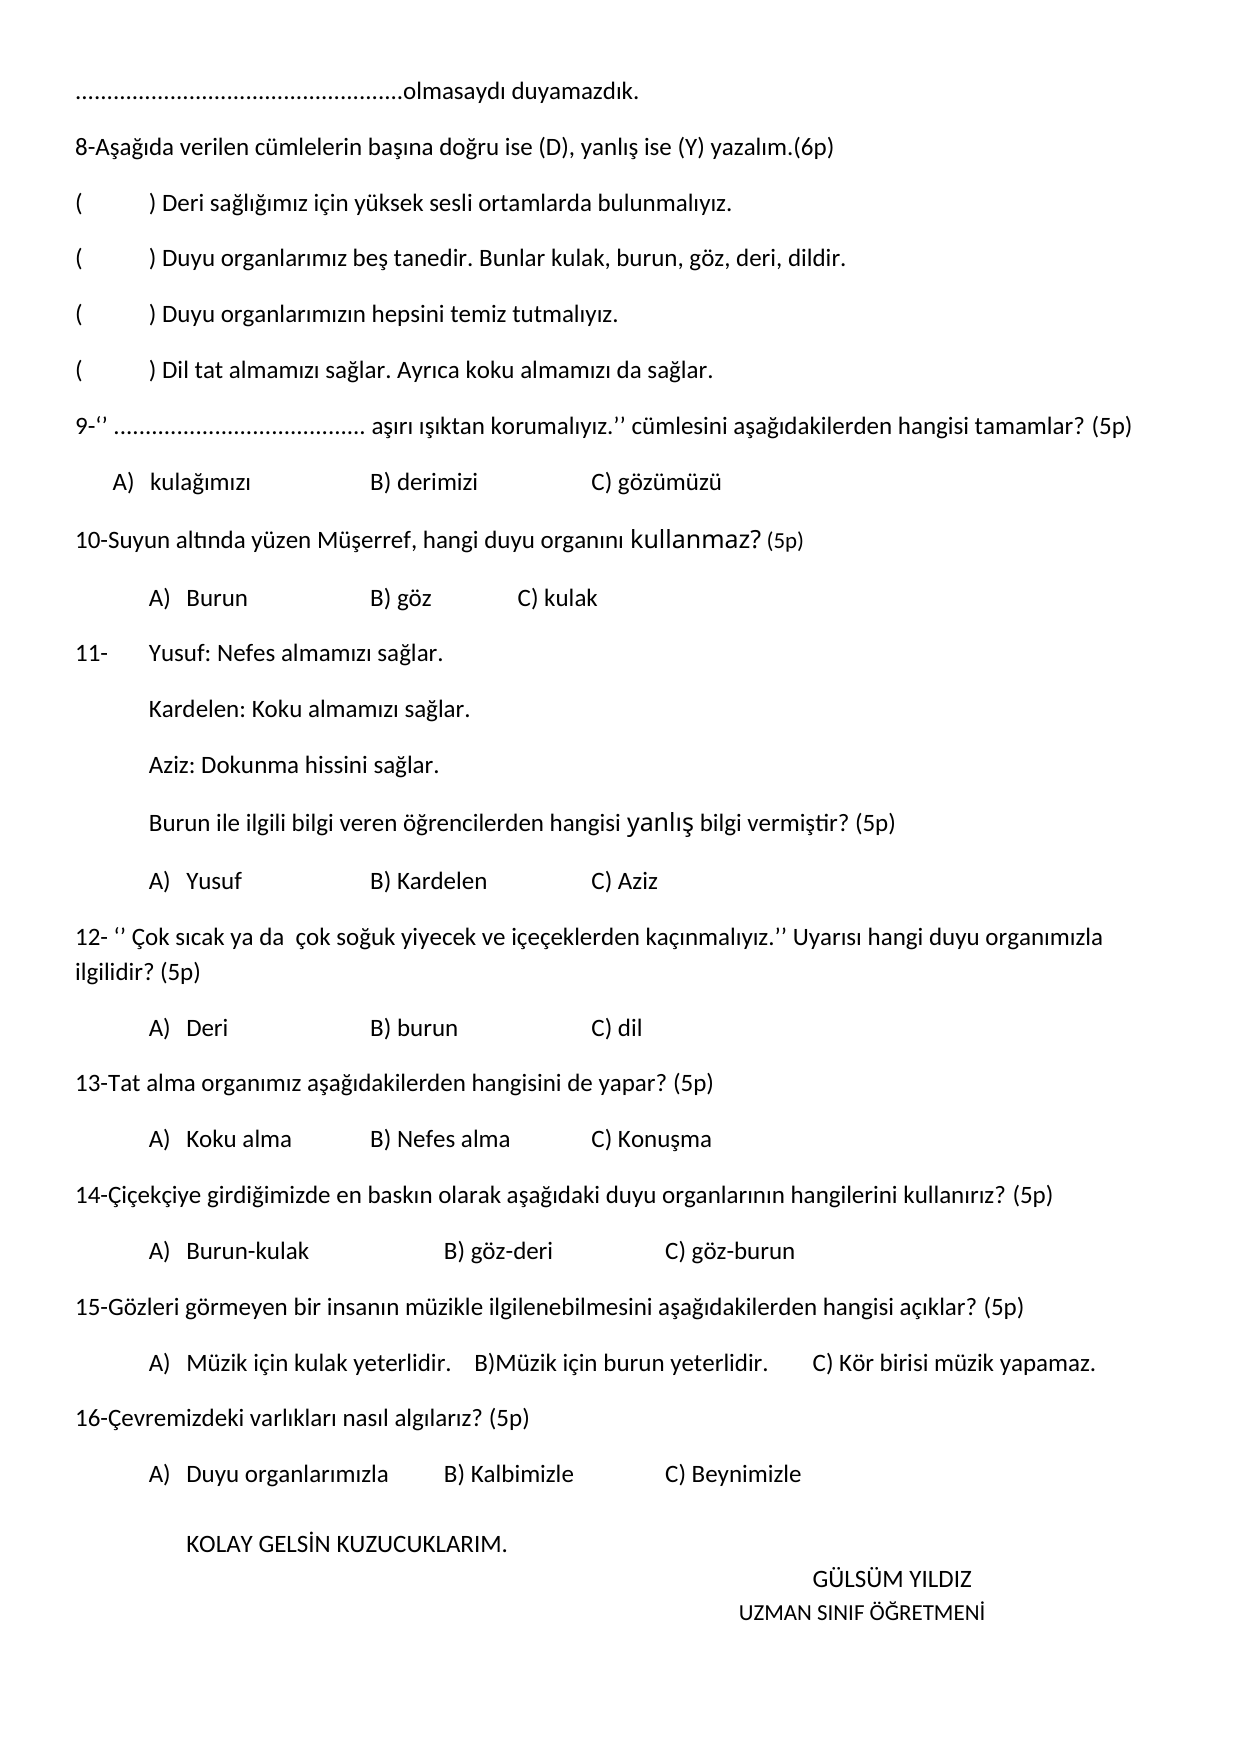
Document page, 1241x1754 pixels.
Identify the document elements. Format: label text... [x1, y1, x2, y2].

list Burun-kulak B) göz-deri C) göz-burun [148, 1235, 1165, 1266]
text Kardelen: Koku almamızı sağlar. [75, 693, 1165, 724]
text 16-Çevremizdeki varlıkları nasıl algılarız? (5p) [75, 1402, 1165, 1433]
list Duyu organlarımızla B) Kalbimizle C) Beynimizle [148, 1458, 1165, 1489]
text 15-Gözleri görmeyen bir insanın müzikle ilgilenebilmesini aşağıdakilerden hangisi açıklar? (5p) [75, 1291, 1165, 1321]
list kulağımızı B) derimizi C) gözümüzü [112, 466, 1165, 496]
list Koku alma B) Nefes alma C) Konuşma [148, 1123, 1165, 1154]
text Burun ile ilgili bilgi veren öğrencilerden hangisi yanlış bilgi vermiştir? (5p) [75, 805, 1165, 839]
text ( ) Dil tat almamızı sağlar. Ayrıca koku almamızı da sağlar. [75, 354, 1165, 385]
text 9-‘’ ........................................ aşırı ışıktan korumalıyız.’’ cümlesini aşağıdakilerden hangisi tamamlar? (5p) [75, 410, 1165, 441]
list Müzik için kulak yeterlidir. B)Müzik için burun yeterlidir. C) Kör birisi müzik yapamaz. [148, 1347, 1165, 1377]
list Yusuf B) Kardelen C) Aziz [148, 865, 1165, 896]
text 12- ‘’ Çok sıcak ya da çok soğuk yiyecek ve içeçeklerden kaçınmalıyız.’’ Uyarısı hangi duyu organımızla ilgilidir? (5p) [75, 921, 1165, 986]
text 10-Suyun altında yüzen Müşerref, hangi duyu organını kullanmaz? (5p) [75, 522, 1165, 556]
list UZMAN SINIF ÖĞRETMENİ [186, 1598, 1165, 1626]
text ( ) Deri sağlığımız için yüksek sesli ortamlarda bulunmalıyız. [75, 187, 1165, 217]
list Burun B) göz C) kulak [149, 582, 1165, 612]
text 13-Tat alma organımız aşağıdakilerden hangisini de yapar? (5p) [75, 1067, 1165, 1098]
list GÜLSÜM YILDIZ [186, 1563, 1165, 1594]
text ( ) Duyu organlarımızın hepsini temiz tutmalıyız. [75, 298, 1165, 329]
text ( ) Duyu organlarımız beş tanedir. Bunlar kulak, burun, göz, deri, dildir. [75, 242, 1165, 273]
text 11- Yusuf: Nefes almamızı sağlar. [75, 637, 1165, 668]
text 8-Aşağıda verilen cümlelerin başına doğru ise (D), yanlış ise (Y) yazalım.(6p) [75, 131, 1165, 161]
list Deri B) burun C) dil [148, 1012, 1165, 1042]
text 14-Çiçekçiye girdiğimizde en baskın olarak aşağıdaki duyu organlarının hangilerini kullanırız? (5p) [75, 1179, 1165, 1210]
text Aziz: Dokunma hissini sağlar. [75, 749, 1165, 780]
text ....................................................olmasaydı duyamazdık. [75, 75, 1165, 106]
list KOLAY GELSİN KUZUCUKLARIM. [186, 1528, 1165, 1559]
